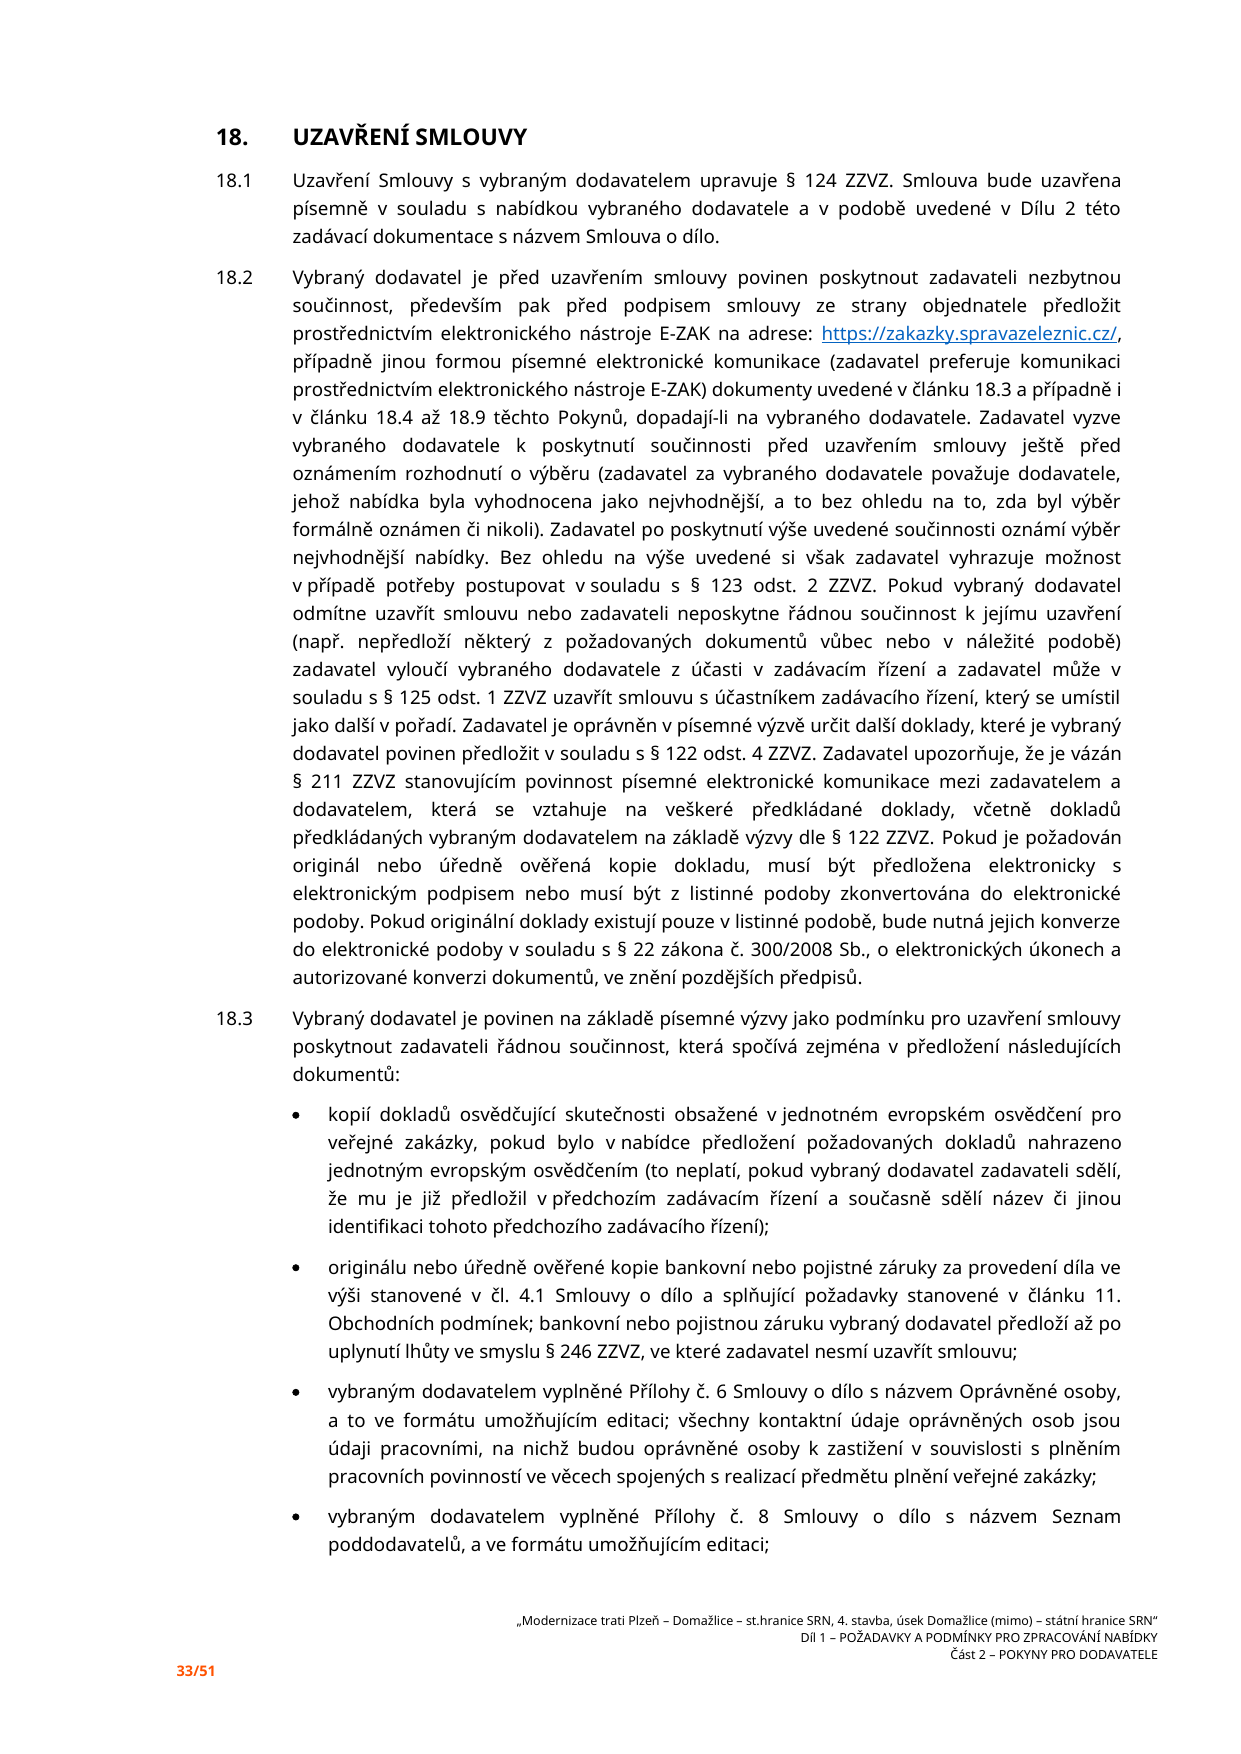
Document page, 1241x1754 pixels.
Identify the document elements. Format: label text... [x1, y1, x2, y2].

text UZAVŘENÍ SMLOUVY [216, 121, 1122, 152]
text vybraným dodavatelem vyplněné Přílohy č. 6 Smlouvy o dílo s názvem Oprávněné osoby, a to ve formátu umožňujícím editaci; všechny kontaktní údaje oprávněných osob jsou údaji pracovními, na nichž budou oprávněné osoby k zastižení v souvislosti s plněním pracovních povinností ve věcech spojených s realizací předmětu plnění veřejné zakázky; [292, 1379, 1122, 1488]
text vybraným dodavatelem vyplněné Přílohy č. 8 Smlouvy o dílo s názvem Seznam poddodavatelů, a ve formátu umožňujícím editaci; [292, 1503, 1122, 1557]
text kopií dokladů osvědčující skutečnosti obsažené v jednotném evropském osvědčení pro veřejné zakázky, pokud bylo v nabídce předložení požadovaných dokladů nahrazeno jednotným evropským osvědčením (to neplatí, pokud vybraný dodavatel zadavateli sdělí, že mu je již předložil v předchozím zadávacím řízení a současně sdělí název či jinou identifikaci tohoto předchozího zadávacího řízení); [292, 1102, 1122, 1239]
text Vybraný dodavatel je před uzavřením smlouvy povinen poskytnout zadavateli nezbytnou součinnost, především pak před podpisem smlouvy ze strany objednatele předložit prostřednictvím elektronického nástroje E-ZAK na adrese: https://zakazky.spravazeleznic.cz/, případně jinou formou písemné elektronické komunikace (zadavatel preferuje komunikaci prostřednictvím elektronického nástroje E-ZAK) dokumenty uvedené v článku 18.3 a případně i v článku 18.4 až 18.9 těchto Pokynů, dopadají-li na vybraného dodavatele. Zadavatel vyzve vybraného dodavatele k poskytnutí součinnosti před uzavřením smlouvy ještě před oznámením rozhodnutí o výběru (zadavatel za vybraného dodavatele považuje dodavatele, jehož nabídka byla vyhodnocena jako nejvhodnější, a to bez ohledu na to, zda byl výběr formálně oznámen či nikoli). Zadavatel po poskytnutí výše uvedené součinnosti oznámí výběr nejvhodnější nabídky. Bez ohledu na výše uvedené si však zadavatel vyhrazuje možnost v případě potřeby postupovat v souladu s § 123 odst. 2 ZZVZ. Pokud vybraný dodavatel odmítne uzavřít smlouvu nebo zadavateli neposkytne řádnou součinnost k jejímu uzavření (např. nepředloží některý z požadovaných dokumentů vůbec nebo v náležité podobě) zadavatel vyloučí vybraného dodavatele z účasti v zadávacím řízení a zadavatel může v souladu s § 125 odst. 1 ZZVZ uzavřít smlouvu s účastníkem zadávacího řízení, který se umístil jako další v pořadí. Zadavatel je oprávněn v písemné výzvě určit další doklady, které je vybraný dodavatel povinen předložit v souladu s § 122 odst. 4 ZZVZ. Zadavatel upozorňuje, že je vázán § 211 ZZVZ stanovujícím povinnost písemné elektronické komunikace mezi zadavatelem a dodavatelem, která se vztahuje na veškeré předkládané doklady, včetně dokladů předkládaných vybraným dodavatelem na základě výzvy dle § 122 ZZVZ. Pokud je požadován originál nebo úředně ověřená kopie dokladu, musí být předložena elektronicky s elektronickým podpisem nebo musí být z listinné podoby zkonvertována do elektronické podoby. Pokud originální doklady existují pouze v listinné podobě, bude nutná jejich konverze do elektronické podoby v souladu s § 22 zákona č. 300/2008 Sb., o elektronických úkonech a autorizované konverzi dokumentů, ve znění pozdějších předpisů. [216, 264, 1122, 990]
text originálu nebo úředně ověřené kopie bankovní nebo pojistné záruky za provedení díla ve výši stanovené v čl. 4.1 Smlouvy o dílo a splňující požadavky stanovené v článku 11. Obchodních podmínek; bankovní nebo pojistnou záruku vybraný dodavatel předloží až po uplynutí lhůty ve smyslu § 246 ZZVZ, ve které zadavatel nesmí uzavřít smlouvu; [292, 1254, 1122, 1364]
text Uzavření Smlouvy s vybraným dodavatelem upravuje § 124 ZZVZ. Smlouva bude uzavřena písemně v souladu s nabídkou vybraného dodavatele a v podobě uvedené v Dílu 2 této zadávací dokumentace s názvem Smlouva o dílo. [216, 167, 1122, 249]
text Vybraný dodavatel je povinen na základě písemné výzvy jako podmínku pro uzavření smlouvy poskytnout zadavateli řádnou součinnost, která spočívá zejména v předložení následujících dokumentů: [216, 1005, 1122, 1087]
